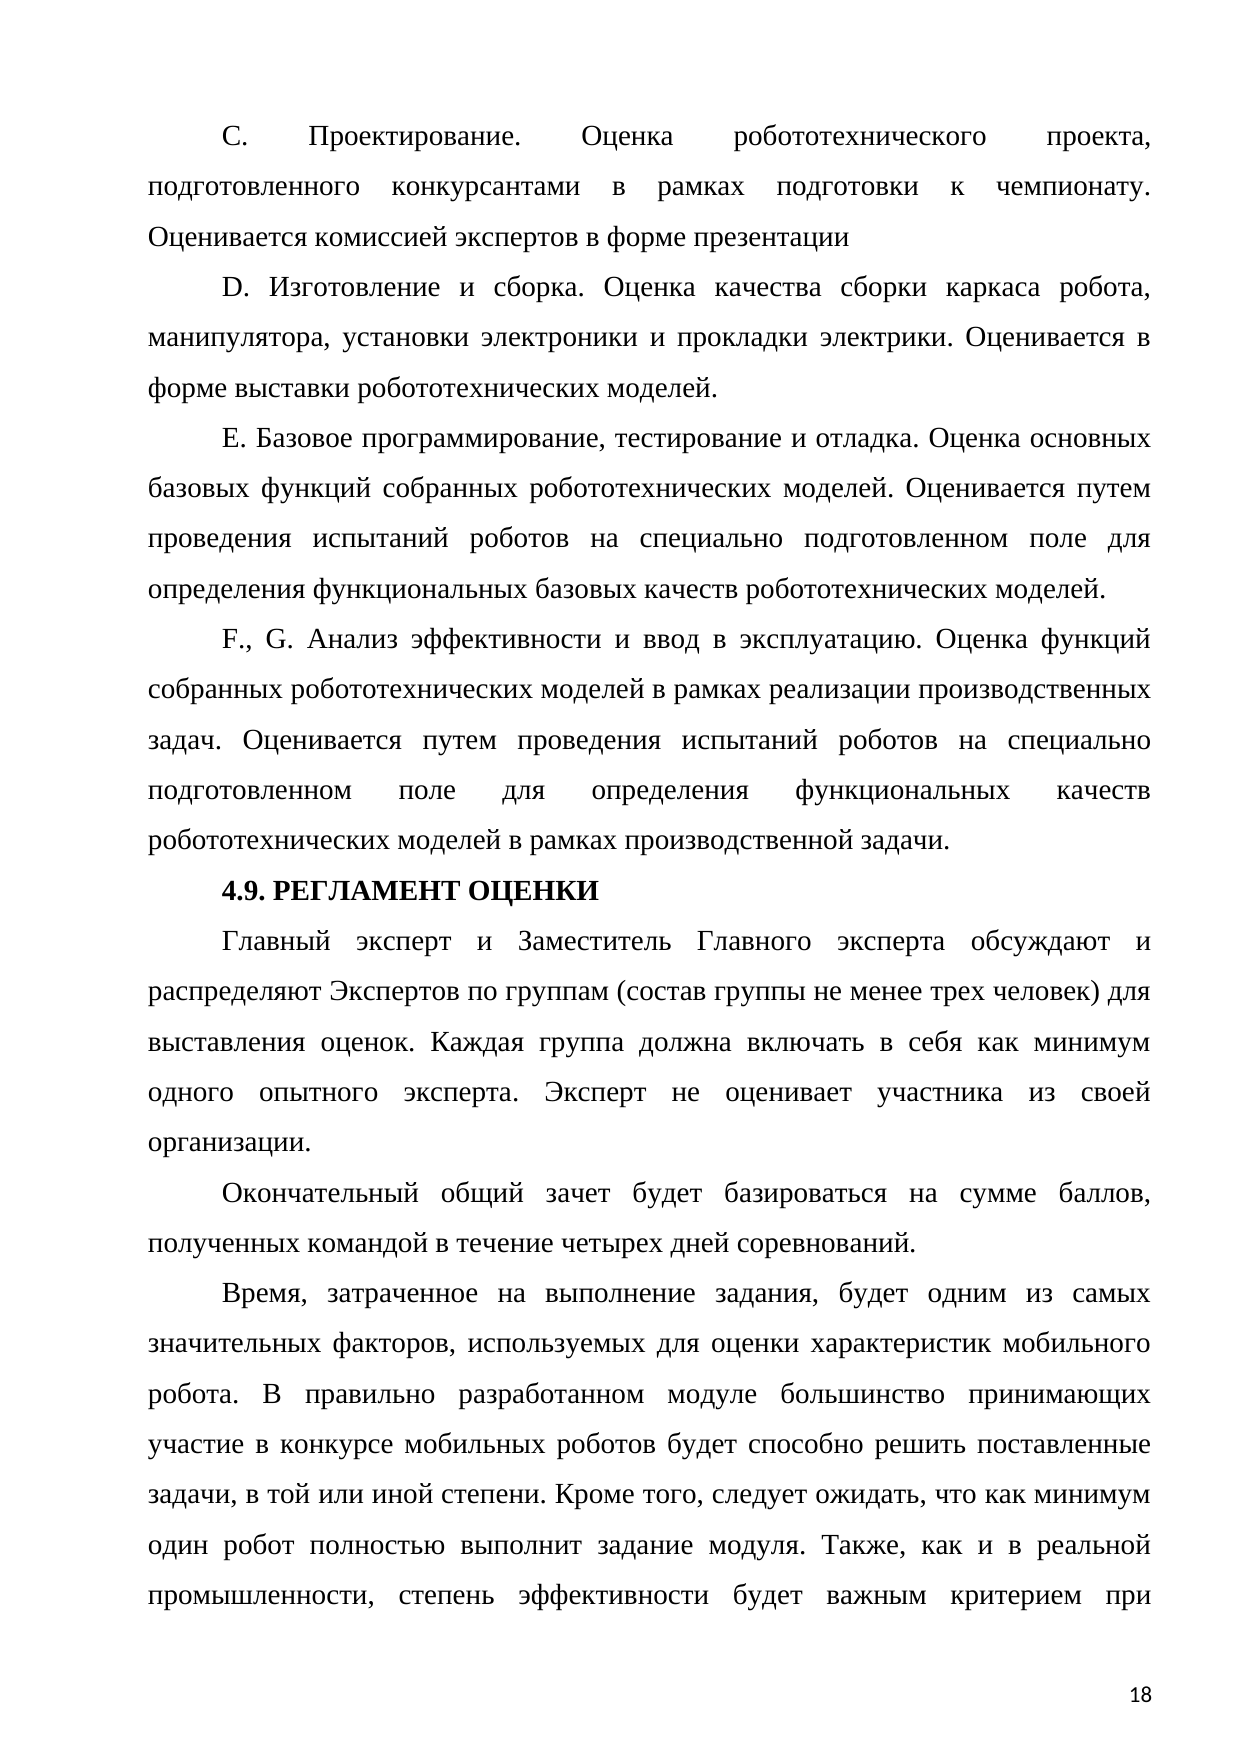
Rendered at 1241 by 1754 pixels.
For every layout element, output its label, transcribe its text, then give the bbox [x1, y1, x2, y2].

text Главный эксперт и Заместитель Главного эксперта обсуждают и распределяют Экспертов по группам (состав группы не менее трех человек) для выставления оценок. Каждая группа должна включать в себя как минимум одного опытного эксперта. Эксперт не оценивает участника из своей организации. [148, 923, 1152, 1158]
text 4.9. РЕГЛАМЕНТ ОЦЕНКИ [148, 873, 1152, 906]
text F., G. Анализ эффективности и ввод в эксплуатацию. Оценка функций собранных робототехнических моделей в рамках реализации производственных задач. Оценивается путем проведения испытаний роботов на специально подготовленном поле для определения функциональных качеств робототехнических моделей в рамках производственной задачи. [148, 621, 1152, 856]
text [148, 1275, 1152, 1611]
text E. Базовое программирование, тестирование и отладка. Оценка основных базовых функций собранных робототехнических моделей. Оценивается путем проведения испытаний роботов на специально подготовленном поле для определения функциональных базовых качеств робототехнических моделей. [148, 420, 1152, 604]
text Окончательный общий зачет будет базироваться на сумме баллов, полученных командой в течение четырех дней соревнований. [148, 1175, 1152, 1258]
text D. Изготовление и сборка. Оценка качества сборки каркаса робота, манипулятора, установки электроники и прокладки электрики. Оценивается в форме выставки робототехнических моделей. [148, 269, 1152, 403]
text С. Проектирование. Оценка робототехнического проекта, подготовленного конкурсантами в рамках подготовки к чемпионату. Оценивается комиссией экспертов в форме презентации [148, 118, 1152, 252]
